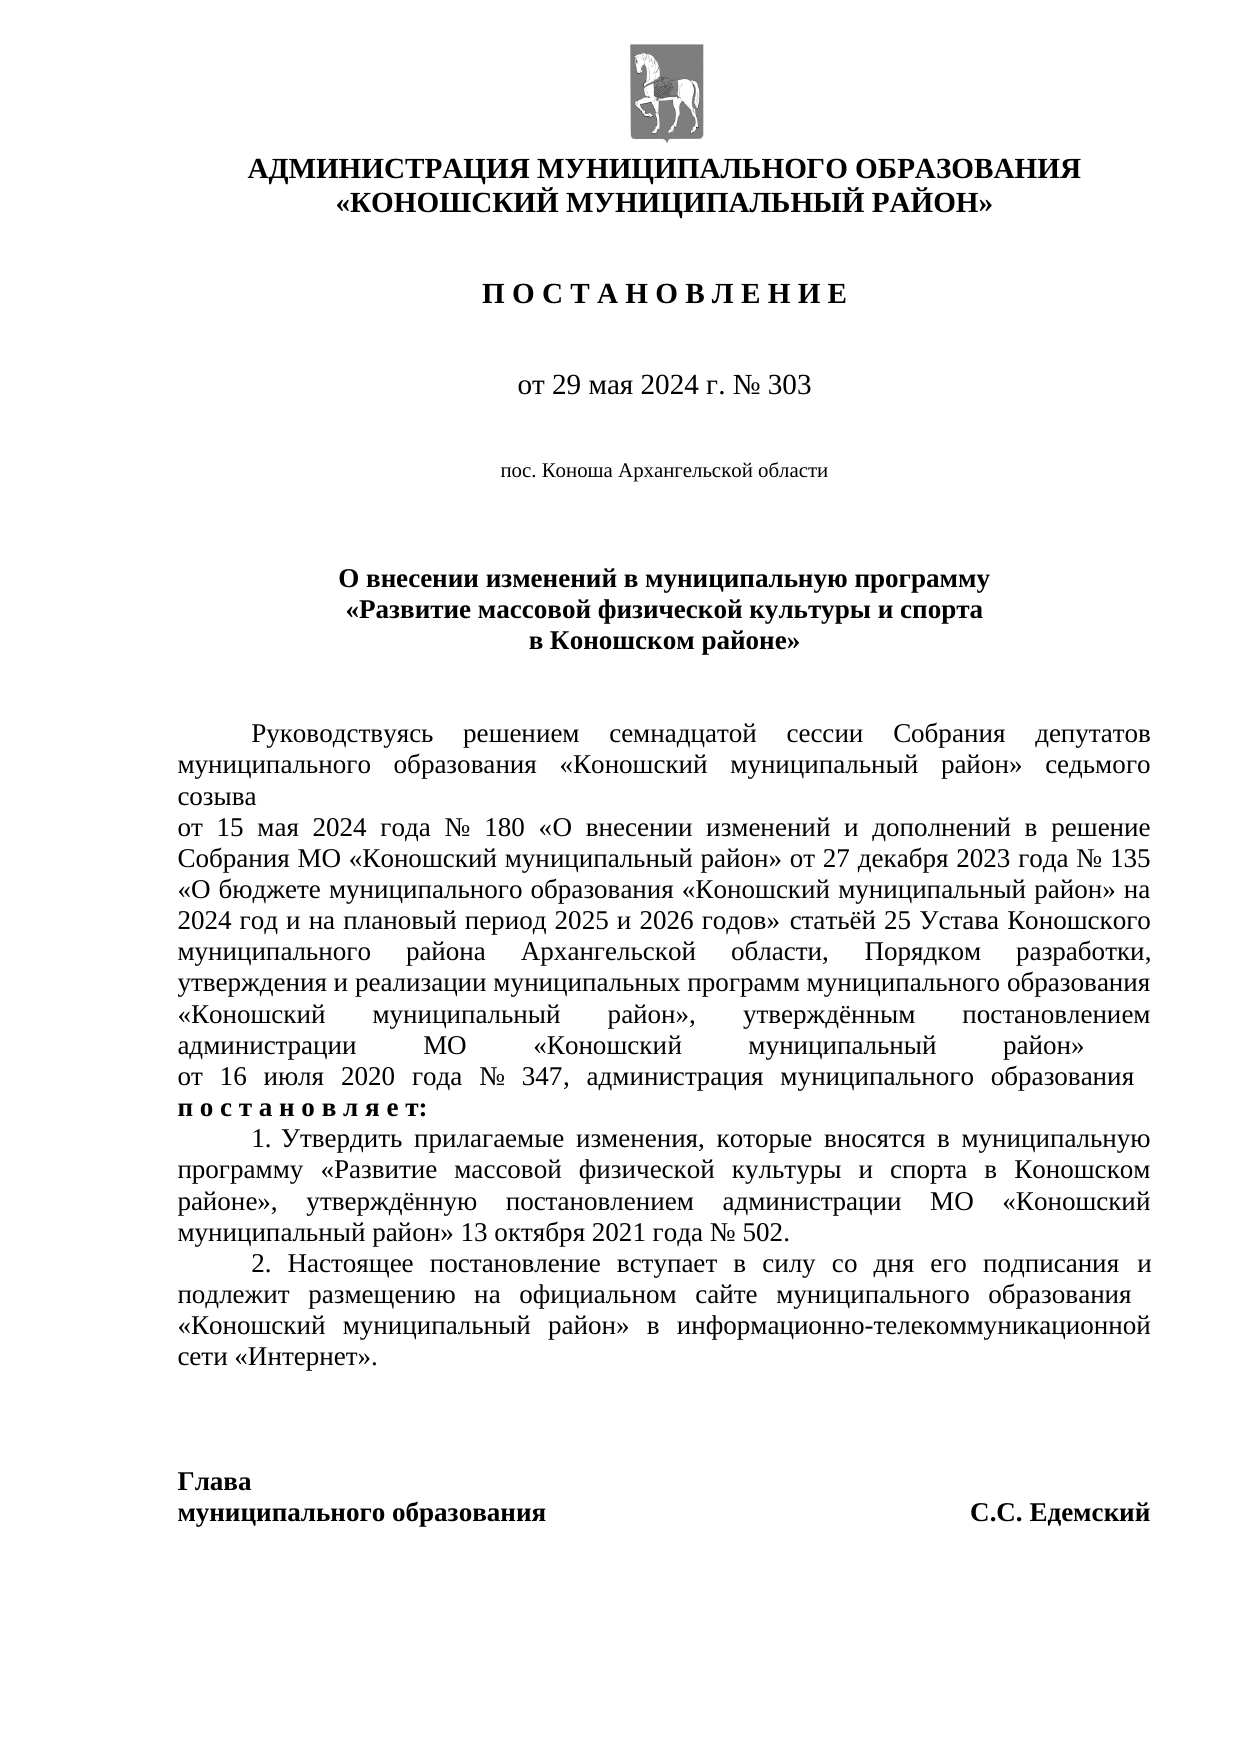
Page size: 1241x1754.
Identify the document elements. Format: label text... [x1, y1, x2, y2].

picture [629, 43, 704, 145]
text от 29 мая 2024 г. № 303 [177, 367, 1152, 401]
text муниципального образования С.С. Едемский [177, 1496, 1152, 1527]
text пос. Коноша Архангельской области [177, 458, 1152, 482]
text 2. Настоящее постановление вступает в силу со дня его подписания и подлежит размещению на официальном сайте муниципального образования «Коношский муниципальный район» в информационно-телекоммуникационной сети «Интернет». [177, 1247, 1152, 1371]
text «Развитие массовой физической культуры и спорта [177, 593, 1152, 624]
text О внесении изменений в муниципальную программу [177, 562, 1152, 593]
text Глава [177, 1465, 1152, 1496]
list Утвердить прилагаемые изменения, которые вносятся в муниципальную программу «Развитие массовой физической культуры и спорта в Коношском районе», утверждённую постановлением администрации МО «Коношский муниципальный район» 13 октября 2021 года № 502. [177, 1122, 1152, 1247]
text Руководствуясь решением семнадцатой сессии Собрания депутатов муниципального образования «Коношский муниципальный район» седьмого созыва от 15 мая 2024 года № 180 «О внесении изменений и дополнений в решение Собрания МО «Коношский муниципальный район» от 27 декабря 2023 года № 135 «О бюджете муниципального образования «Коношский муниципальный район» на 2024 год и на плановый период 2025 и 2026 годов» статьёй 25 Устава Коношского муниципального района Архангельской области, Порядком разработки, утверждения и реализации муниципальных программ муниципального образования «Коношский муниципальный район», утверждённым постановлением администрации МО «Коношский муниципальный район» от 16 июля 2020 года № 347, администрация муниципального образования п о с т а н о в л я е т: [177, 717, 1152, 1122]
text «КОНОШСКИЙ МУНИЦИПАЛЬНЫЙ РАЙОН» [177, 185, 1152, 219]
text АДМИНИСТРАЦИЯ МУНИЦИПАЛЬНОГО ОБРАЗОВАНИЯ [177, 152, 1152, 185]
text в Коношском районе» [177, 624, 1152, 655]
text П О С Т А Н О В Л Е Н И Е [177, 276, 1152, 310]
